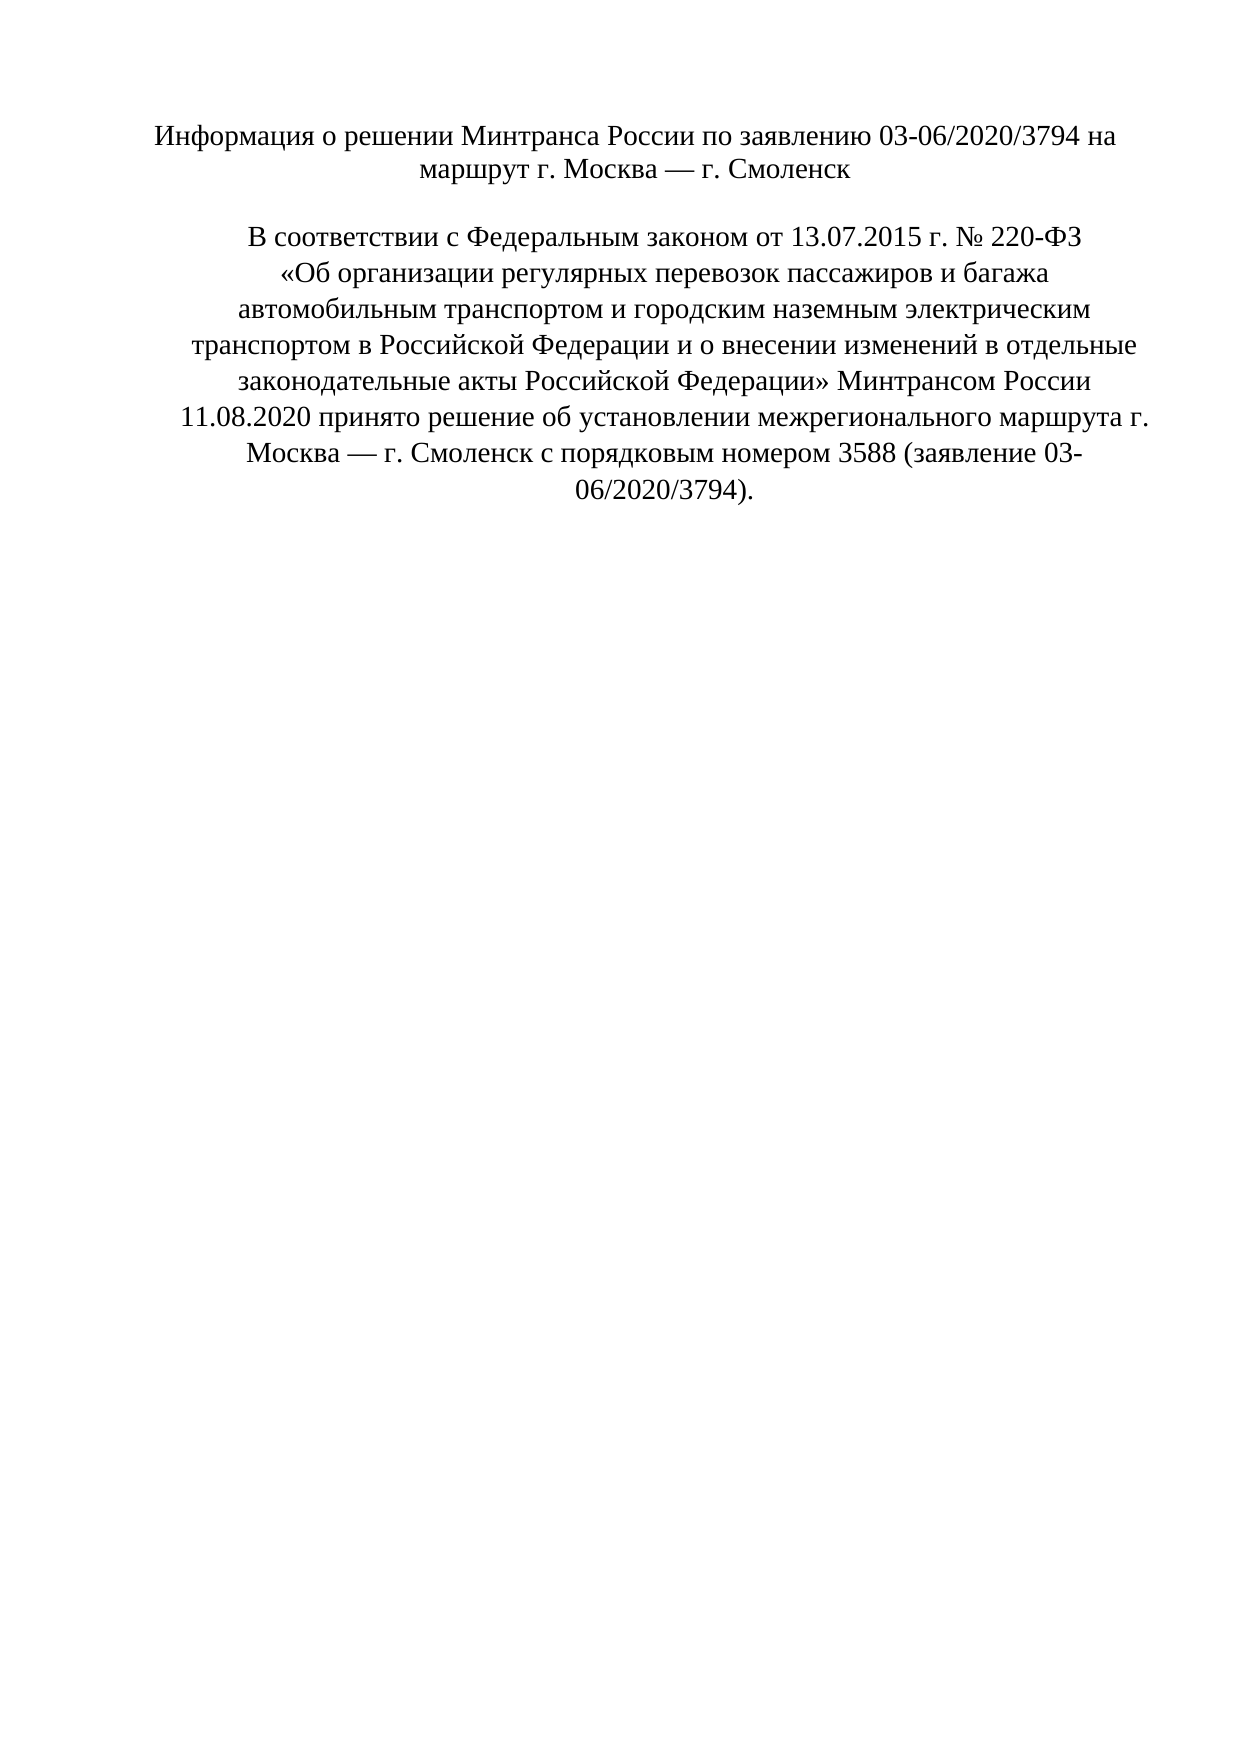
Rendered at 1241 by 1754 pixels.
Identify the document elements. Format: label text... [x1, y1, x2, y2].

text Информация о решении Минтранса России по заявлению 03-06/2020/3794 на маршрут г. Москва — г. Смоленск [118, 118, 1152, 185]
text В соответствии с Федеральным законом от 13.07.2015 г. № 220-ФЗ «Об организации регулярных перевозок пассажиров и багажа автомобильным транспортом и городским наземным электрическим транспортом в Российской Федерации и о внесении изменений в отдельные законодательные акты Российской Федерации» Минтрансом России 11.08.2020 принято решение об установлении межрегионального маршрута г. Москва — г. Смоленск с порядковым номером 3588 (заявление 03-06/2020/3794). [177, 219, 1152, 505]
